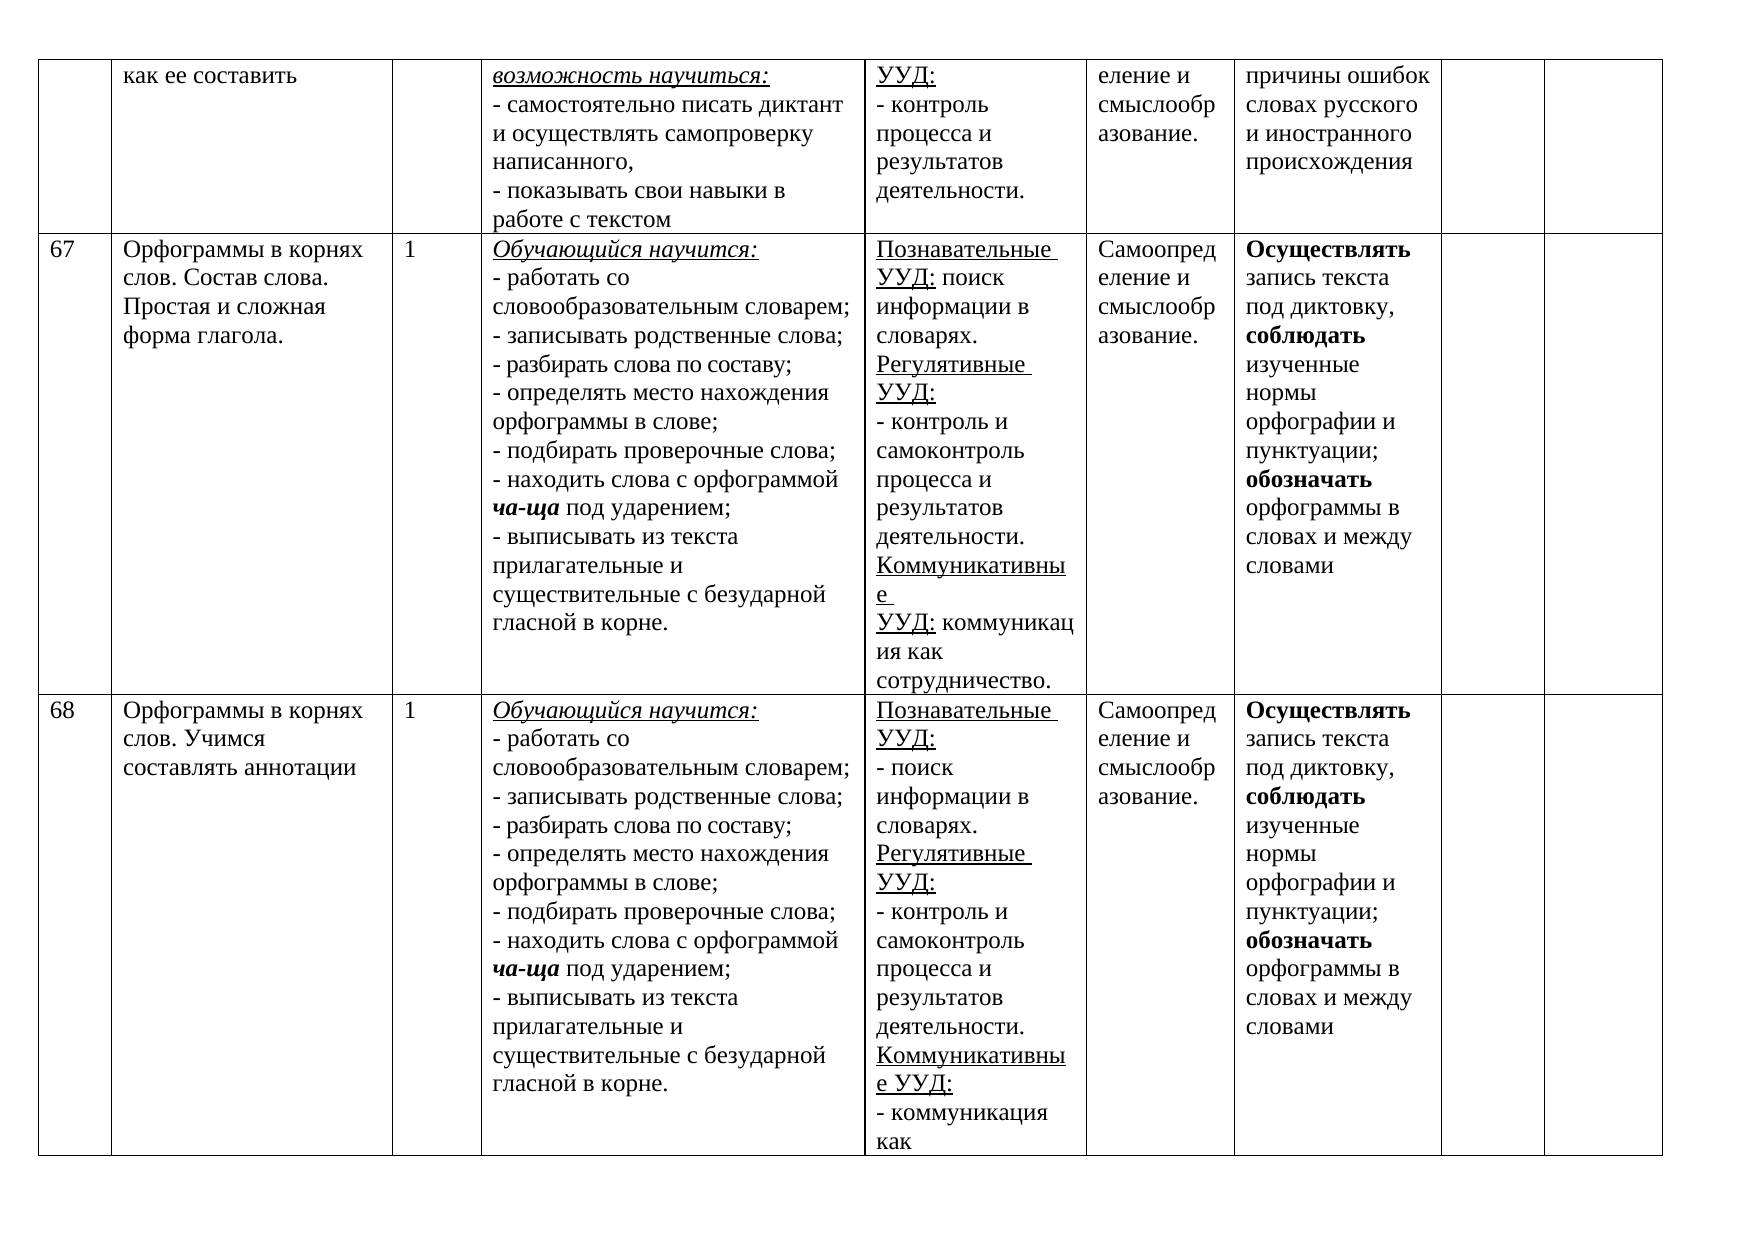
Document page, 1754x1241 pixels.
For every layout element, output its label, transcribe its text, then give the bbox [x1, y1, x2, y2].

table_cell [1235, 60, 1441, 233]
table_cell 67 [39, 234, 111, 694]
table_cell Осуществлять запись текста под диктовку, соблюдать изученные нормы орфографии и пунктуации; обозначать орфограммы в словах и между словами [1235, 234, 1441, 694]
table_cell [482, 60, 864, 233]
table_cell [1442, 60, 1544, 233]
table_cell [1545, 234, 1662, 694]
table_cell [112, 695, 392, 1155]
table_cell Познавательные УУД: поиск информации в словарях. Регулятивные УУД: - контроль и самоконтроль процесса и результатов деятельности. Коммуникативные УУД: коммуникация как сотрудничество. [866, 234, 1086, 694]
table_cell [1442, 234, 1544, 694]
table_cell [1087, 60, 1234, 233]
table_cell 68 [39, 695, 111, 1155]
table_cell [1235, 695, 1441, 1155]
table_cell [866, 695, 1086, 1155]
table_cell 1 [393, 60, 481, 233]
table_cell 1 [393, 234, 481, 694]
table_cell [1545, 695, 1662, 1155]
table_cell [866, 60, 1086, 233]
table_cell 66 [39, 60, 111, 233]
table_cell Самоопределение и смыслообразование. [1087, 234, 1234, 694]
table_cell Орфограммы в корнях слов. Состав слова. Простая и сложная форма глагола. [112, 234, 392, 694]
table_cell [482, 695, 864, 1155]
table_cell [1087, 695, 1234, 1155]
table_cell [1545, 60, 1662, 233]
table_cell [1442, 695, 1544, 1155]
table_cell 1 [393, 695, 481, 1155]
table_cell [112, 60, 392, 233]
